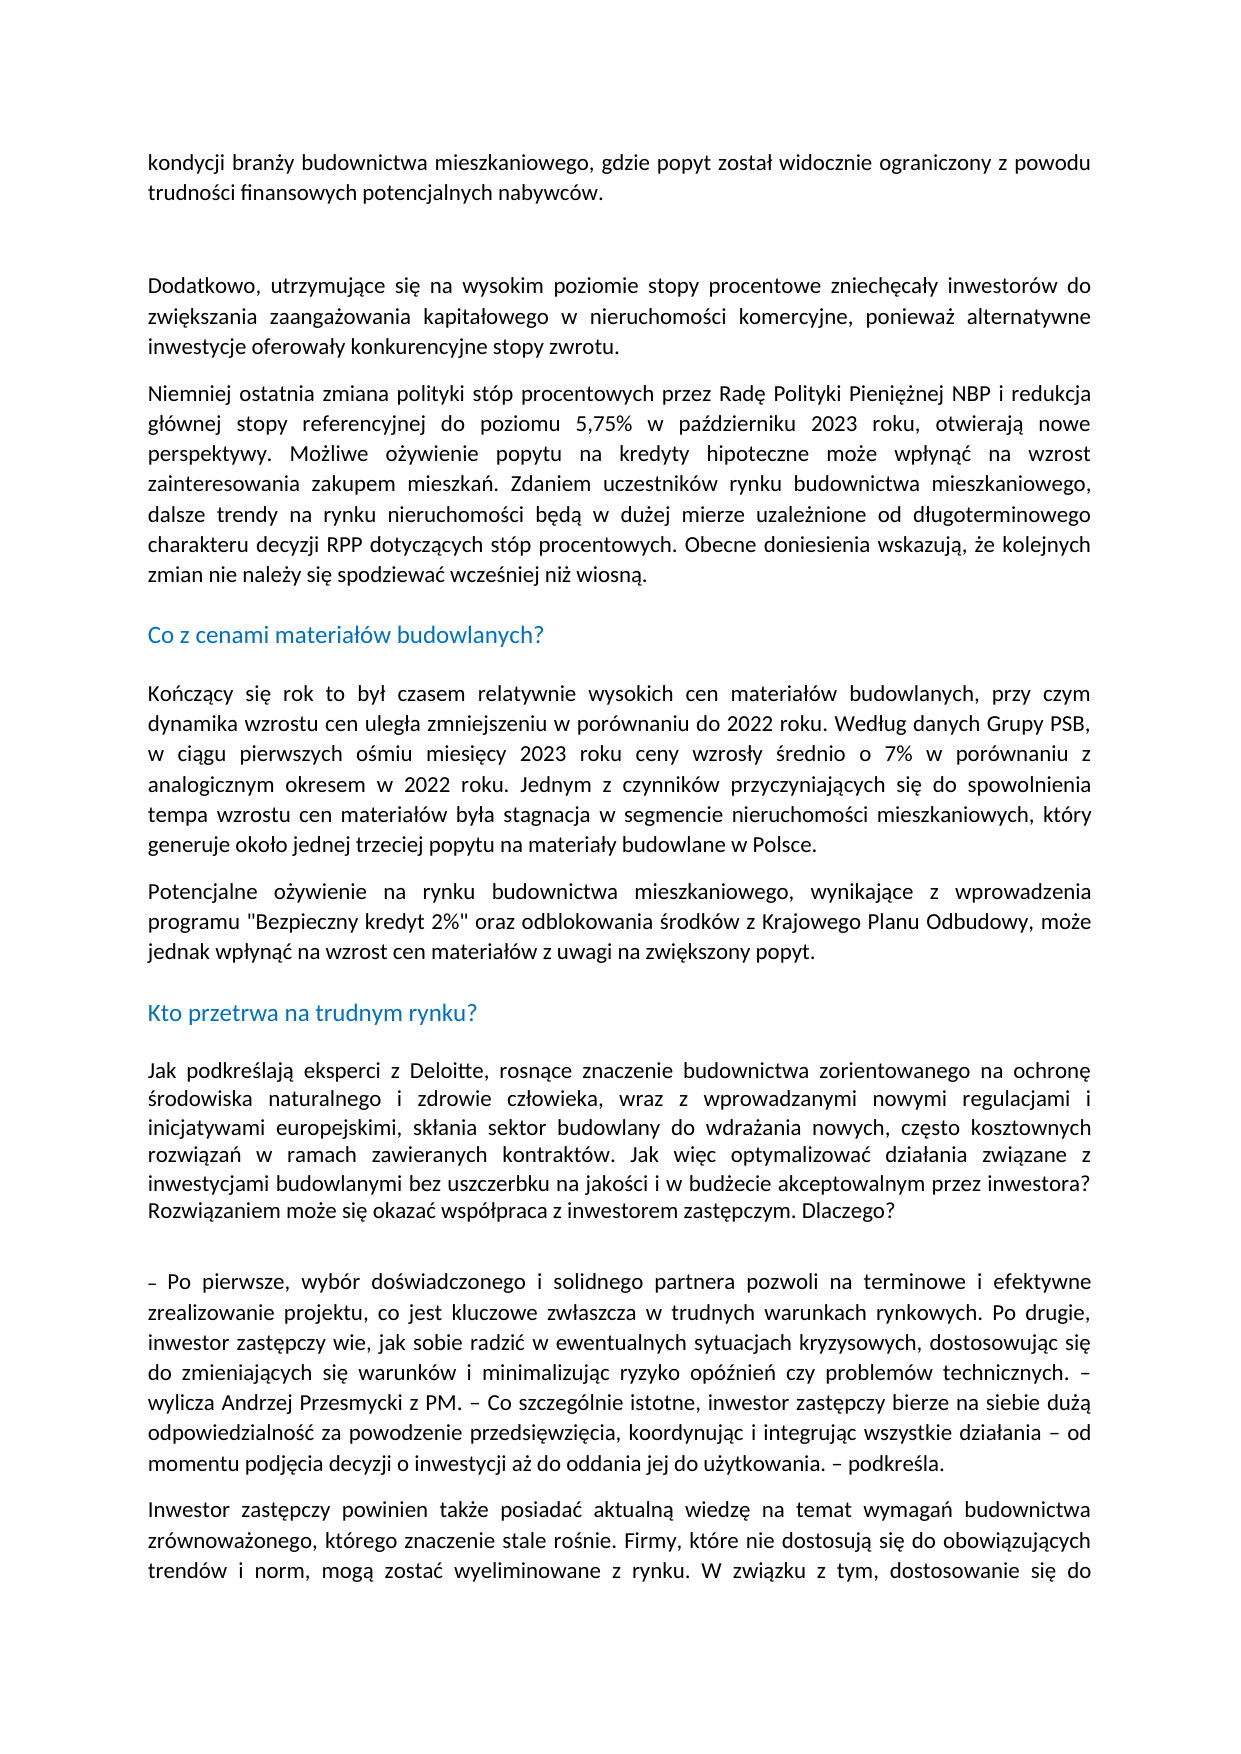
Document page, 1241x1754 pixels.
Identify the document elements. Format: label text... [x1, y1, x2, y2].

text Jak podkreślają eksperci z Deloitte, rosnące znaczenie budownictwa zorientowanego na ochronę środowiska naturalnego i zdrowie człowieka, wraz z wprowadzanymi nowymi regulacjami i inicjatywami europejskimi, skłania sektor budowlany do wdrażania nowych, często kosztownych rozwiązań w ramach zawieranych kontraktów. Jak więc optymalizować działania związane z inwestycjami budowlanymi bez uszczerbku na jakości i w budżecie akceptowalnym przez inwestora? Rozwiązaniem może się okazać współpraca z inwestorem zastępczym. Dlaczego? [148, 1057, 1093, 1225]
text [148, 148, 1093, 206]
text – Po pierwsze, wybór doświadczonego i solidnego partnera pozwoli na terminowe i efektywne zrealizowanie projektu, co jest kluczowe zwłaszcza w trudnych warunkach rynkowych. Po drugie, inwestor zastępczy wie, jak sobie radzić w ewentualnych sytuacjach kryzysowych, dostosowując się do zmieniających się warunków i minimalizując ryzyko opóźnień czy problemów technicznych. – wylicza Andrzej Przesmycki z PM. – Co szczególnie istotne, inwestor zastępczy bierze na siebie dużą odpowiedzialność za powodzenie przedsięwzięcia, koordynując i integrując wszystkie działania – od momentu podjęcia decyzji o inwestycji aż do oddania jej do użytkowania. – podkreśla. [148, 1267, 1093, 1477]
text Niemniej ostatnia zmiana polityki stóp procentowych przez Radę Polityki Pieniężnej NBP i redukcja głównej stopy referencyjnej do poziomu 5,75% w październiku 2023 roku, otwierają nowe perspektywy. Możliwe ożywienie popytu na kredyty hipoteczne może wpłynąć na wzrost zainteresowania zakupem mieszkań. Zdaniem uczestników rynku budownictwa mieszkaniowego, dalsze trendy na rynku nieruchomości będą w dużej mierze uzależnione od długoterminowego charakteru decyzji RPP dotyczących stóp procentowych. Obecne doniesienia wskazują, że kolejnych zmian nie należy się spodziewać wcześniej niż wiosną. [148, 379, 1093, 588]
subtitle Co z cenami materiałów budowlanych? [148, 619, 1093, 650]
text Potencjalne ożywienie na rynku budownictwa mieszkaniowego, wynikające z wprowadzenia programu "Bezpieczny kredyt 2%" oraz odblokowania środków z Krajowego Planu Odbudowy, może jednak wpłynąć na wzrost cen materiałów z uwagi na zwiększony popyt. [148, 877, 1093, 966]
subtitle Kto przetrwa na trudnym rynku? [148, 997, 1093, 1027]
text Kończący się rok to był czasem relatywnie wysokich cen materiałów budowlanych, przy czym dynamika wzrostu cen uległa zmniejszeniu w porównaniu do 2022 roku. Według danych Grupy PSB, w ciągu pierwszych ośmiu miesięcy 2023 roku ceny wzrosły średnio o 7% w porównaniu z analogicznym okresem w 2022 roku. Jednym z czynników przyczyniających się do spowolnienia tempa wzrostu cen materiałów była stagnacja w segmencie nieruchomości mieszkaniowych, który generuje około jednej trzeciej popytu na materiały budowlane w Polsce. [148, 679, 1093, 858]
text Dodatkowo, utrzymujące się na wysokim poziomie stopy procentowe zniechęcały inwestorów do zwiększania zaangażowania kapitałowego w nieruchomości komercyjne, ponieważ alternatywne inwestycje oferowały konkurencyjne stopy zwrotu. [148, 272, 1093, 360]
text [148, 1496, 1093, 1584]
